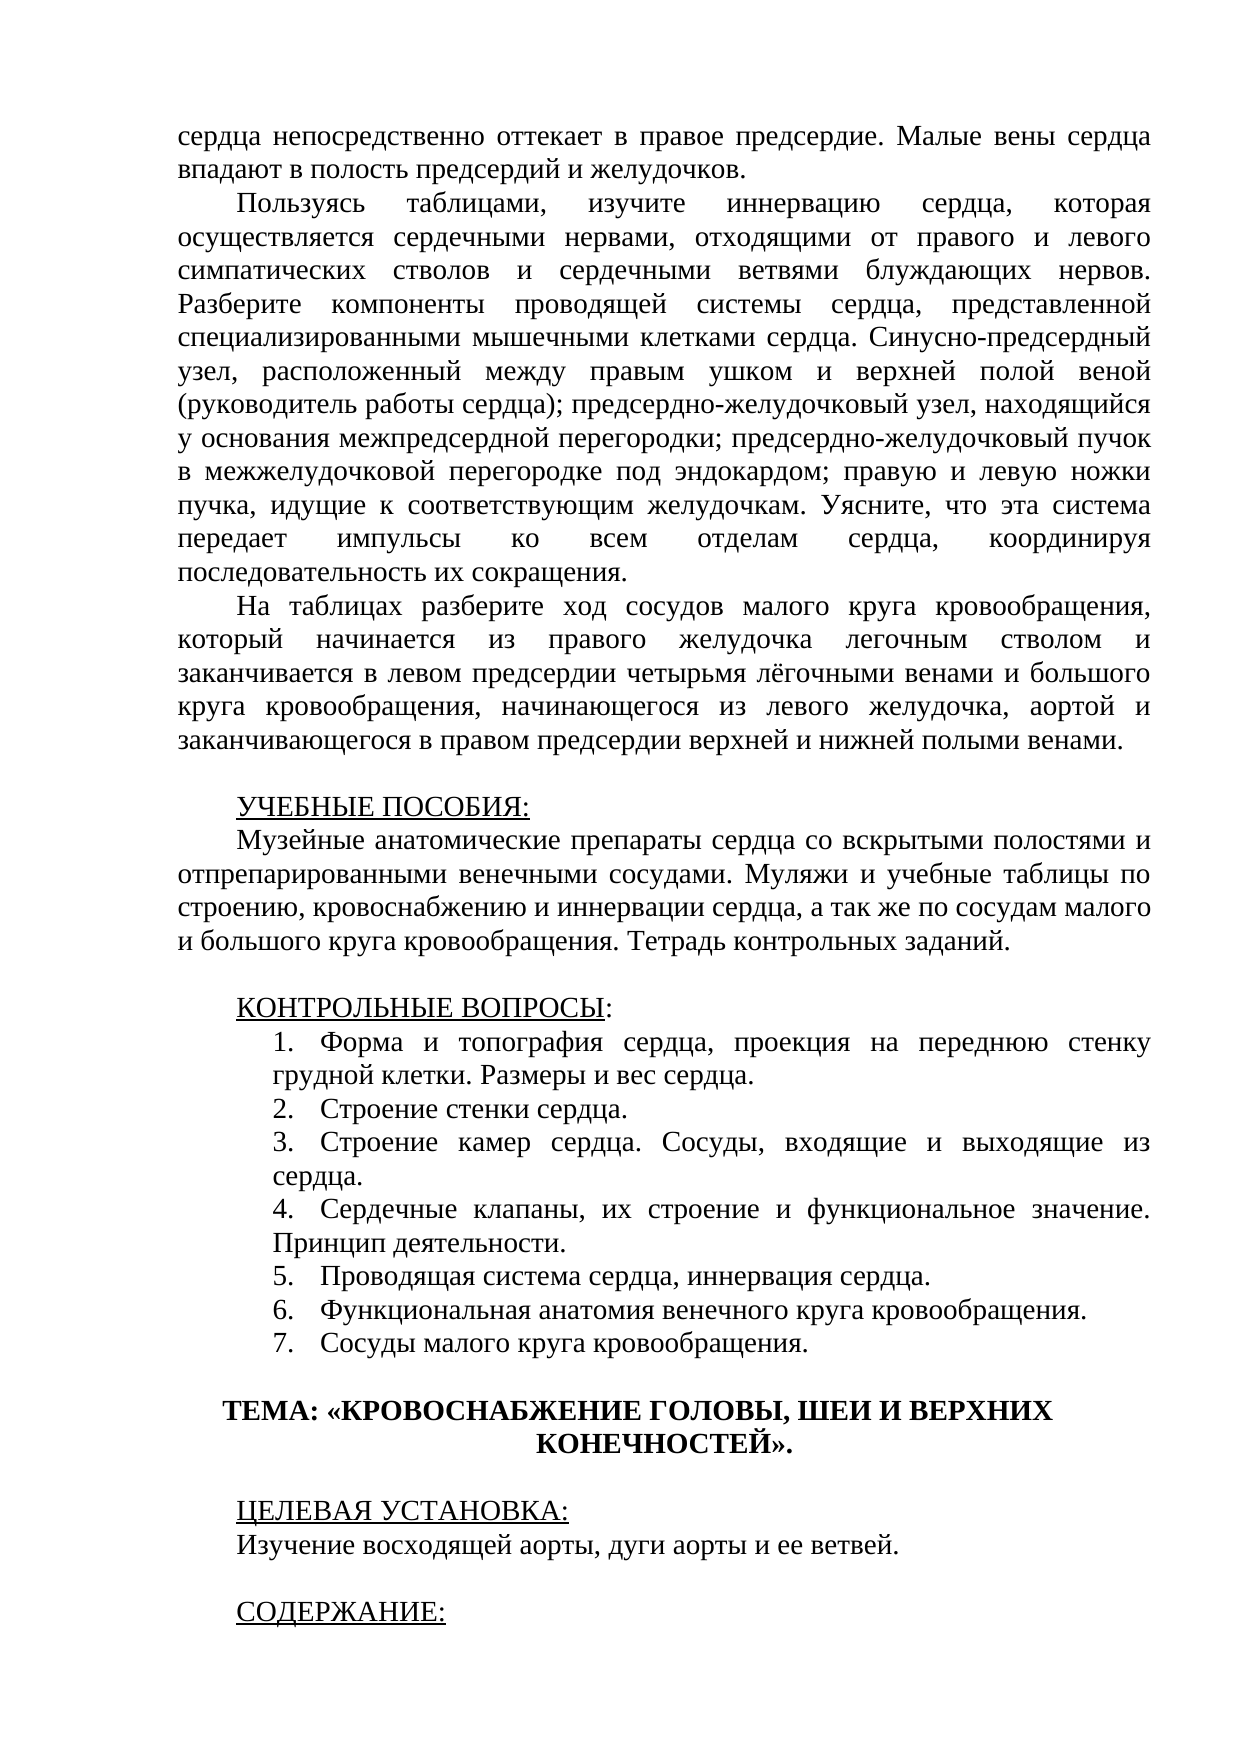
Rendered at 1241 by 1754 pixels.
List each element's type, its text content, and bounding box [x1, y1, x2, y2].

list Проводящая система сердца, иннервация сердца. [272, 1258, 1152, 1292]
list Сосуды малого круга кровообращения. [272, 1326, 1152, 1359]
list Строение камер сердца. Сосуды, входящие и выходящие из сердца. [272, 1124, 1152, 1191]
text УЧЕБНЫЕ ПОСОБИЯ: [177, 789, 1152, 822]
list Сердечные клапаны, их строение и функциональное значение. Принцип деятельности. [272, 1191, 1152, 1258]
list Функциональная анатомия венечного круга кровообращения. [272, 1292, 1152, 1326]
list Строение стенки сердца. [272, 1091, 1152, 1124]
text ЦЕЛЕВАЯ УСТАНОВКА: [177, 1493, 1152, 1527]
text На таблицах разберите ход сосудов малого круга кровообращения, который начинается из правого желудочка легочным стволом и заканчивается в левом предсердии четырьмя лёгочными венами и большого круга кровообращения, начинающегося из левого желудочка, аортой и заканчивающегося в правом предсердии верхней и нижней полыми венами. [177, 588, 1152, 755]
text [177, 118, 1152, 185]
text КОНТРОЛЬНЫЕ ВОПРОСЫ: [177, 990, 1152, 1024]
text Пользуясь таблицами, изучите иннервацию сердца, которая осуществляется сердечными нервами, отходящими от правого и левого симпатических стволов и сердечными ветвями блуждающих нервов. Разберите компоненты проводящей системы сердца, представленной специализированными мышечными клетками сердца. Синусно-предсердный узел, расположенный между правым ушком и верхней полой веной (руководитель работы сердца); предсердно-желудочковый узел, находящийся у основания межпредсердной перегородки; предсердно-желудочковый пучок в межжелудочковой перегородке под эндокардом; правую и левую ножки пучка, идущие к соответствующим желудочкам. Уясните, что эта система передает импульсы ко всем отделам сердца, координируя последовательность их сокращения. [177, 185, 1152, 588]
text Музейные анатомические препараты сердца со вскрытыми полостями и отпрепарированными венечными сосудами. Муляжи и учебные таблицы по строению, кровоснабжению и иннервации сердца, а так же по сосудам малого и большого круга кровообращения. Тетрадь контрольных заданий. [177, 822, 1152, 957]
text СОДЕРЖАНИЕ: [177, 1594, 1152, 1627]
text ТЕМА: «КРОВОСНАБЖЕНИЕ ГОЛОВЫ, ШЕИ И ВЕРХНИХ КОНЕЧНОСТЕЙ». [124, 1393, 1152, 1460]
list Форма и топография сердца, проекция на переднюю стенку грудной клетки. Размеры и вес сердца. [272, 1024, 1152, 1091]
text Изучение восходящей аорты, дуги аорты и ее ветвей. [177, 1527, 1152, 1560]
